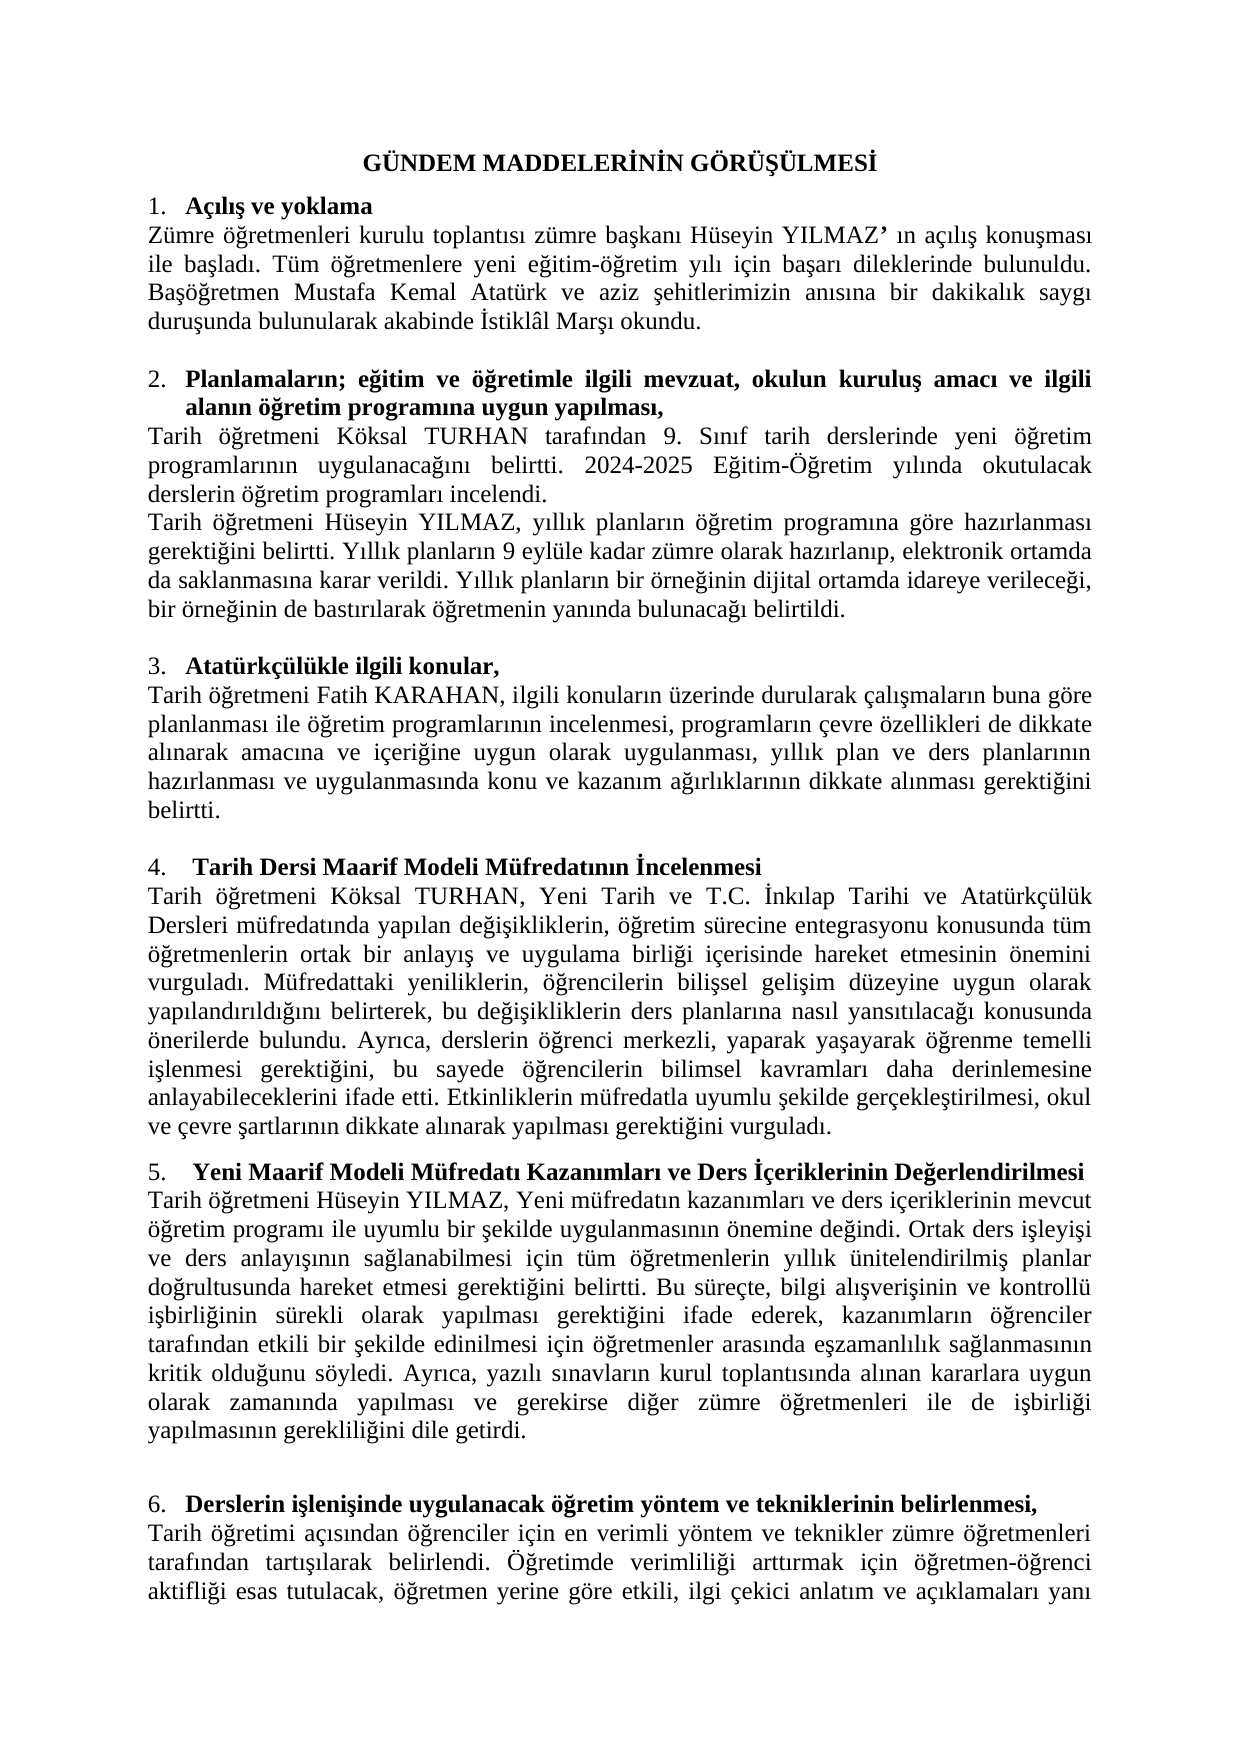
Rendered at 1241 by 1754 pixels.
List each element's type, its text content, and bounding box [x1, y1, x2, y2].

list Planlamaların; eğitim ve öğretimle ilgili mevzuat, okulun kuruluş amacı ve ilgili alanın öğretim programına uygun yapılması, [148, 364, 1093, 421]
list Tarih Dersi Maarif Modeli Müfredatının İncelenmesi [148, 852, 1093, 881]
list Yeni Maarif Modeli Müfredatı Kazanımları ve Ders İçeriklerinin Değerlendirilmesi [148, 1157, 1093, 1185]
list Derslerin işlenişinde uygulanacak öğretim yöntem ve tekniklerinin belirlenmesi, [148, 1489, 1093, 1518]
text GÜNDEM MADDELERİNİN GÖRÜŞÜLMESİ [148, 148, 1093, 176]
text Tarih öğretmeni Hüseyin YILMAZ, Yeni müfredatın kazanımları ve ders içeriklerinin mevcut öğretim programı ile uyumlu bir şekilde uygulanmasının önemine değindi. Ortak ders işleyişi ve ders anlayışının sağlanabilmesi için tüm öğretmenlerin yıllık ünitelendirilmiş planlar doğrultusunda hareket etmesi gerektiğini belirtti. Bu süreçte, bilgi alışverişinin ve kontrollü işbirliğinin sürekli olarak yapılması gerektiğini ifade ederek, kazanımların öğrenciler tarafından etkili bir şekilde edinilmesi için öğretmenler arasında eşzamanlılık sağlanmasının kritik olduğunu söyledi. Ayrıca, yazılı sınavların kurul toplantısında alınan kararlara uygun olarak zamanında yapılması ve gerekirse diğer zümre öğretmenleri ile de işbirliği yapılmasının gerekliliğini dile getirdi. [148, 1185, 1093, 1444]
text Tarih öğretmeni Hüseyin YILMAZ, yıllık planların öğretim programına göre hazırlanması gerektiğini belirtti. Yıllık planların 9 eylüle kadar zümre olarak hazırlanıp, elektronik ortamda da saklanmasına karar verildi. Yıllık planların bir örneğinin dijital ortamda idareye verileceği, bir örneğinin de bastırılarak öğretmenin yanında bulunacağı belirtildi. [148, 507, 1093, 622]
list Atatürkçülükle ilgili konular, [148, 651, 1093, 680]
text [148, 1518, 1093, 1604]
text Tarih öğretmeni Köksal TURHAN, Yeni Tarih ve T.C. İnkılap Tarihi ve Atatürkçülük Dersleri müfredatında yapılan değişikliklerin, öğretim sürecine entegrasyonu konusunda tüm öğretmenlerin ortak bir anlayış ve uygulama birliği içerisinde hareket etmesinin önemini vurguladı. Müfredattaki yeniliklerin, öğrencilerin bilişsel gelişim düzeyine uygun olarak yapılandırıldığını belirterek, bu değişikliklerin ders planlarına nasıl yansıtılacağı konusunda önerilerde bulundu. Ayrıca, derslerin öğrenci merkezli, yaparak yaşayarak öğrenme temelli işlenmesi gerektiğini, bu sayede öğrencilerin bilimsel kavramları daha derinlemesine anlayabileceklerini ifade etti. Etkinliklerin müfredatla uyumlu şekilde gerçekleştirilmesi, okul ve çevre şartlarının dikkate alınarak yapılması gerektiğini vurguladı. [148, 881, 1093, 1140]
text Tarih öğretmeni Köksal TURHAN tarafından 9. Sınıf tarih derslerinde yeni öğretim programlarının uygulanacağını belirtti. 2024-2025 Eğitim-Öğretim yılında okutulacak derslerin öğretim programları incelendi. [148, 421, 1093, 507]
list Açılış ve yoklama [148, 191, 1093, 220]
text Tarih öğretmeni Fatih KARAHAN, ilgili konuların üzerinde durularak çalışmaların buna göre planlanması ile öğretim programlarının incelenmesi, programların çevre özellikleri de dikkate alınarak amacına ve içeriğine uygun olarak uygulanması, yıllık plan ve ders planlarının hazırlanması ve uygulanmasında konu ve kazanım ağırlıklarının dikkate alınması gerektiğini belirtti. [148, 680, 1093, 824]
text Zümre öğretmenleri kurulu toplantısı zümre başkanı Hüseyin YILMAZ’ ın açılış konuşması ile başladı. Tüm öğretmenlere yeni eğitim-öğretim yılı için başarı dileklerinde bulunuldu. Başöğretmen Mustafa Kemal Atatürk ve aziz şehitlerimizin anısına bir dakikalık saygı duruşunda bulunularak akabinde İstiklâl Marşı okundu. [148, 220, 1093, 335]
